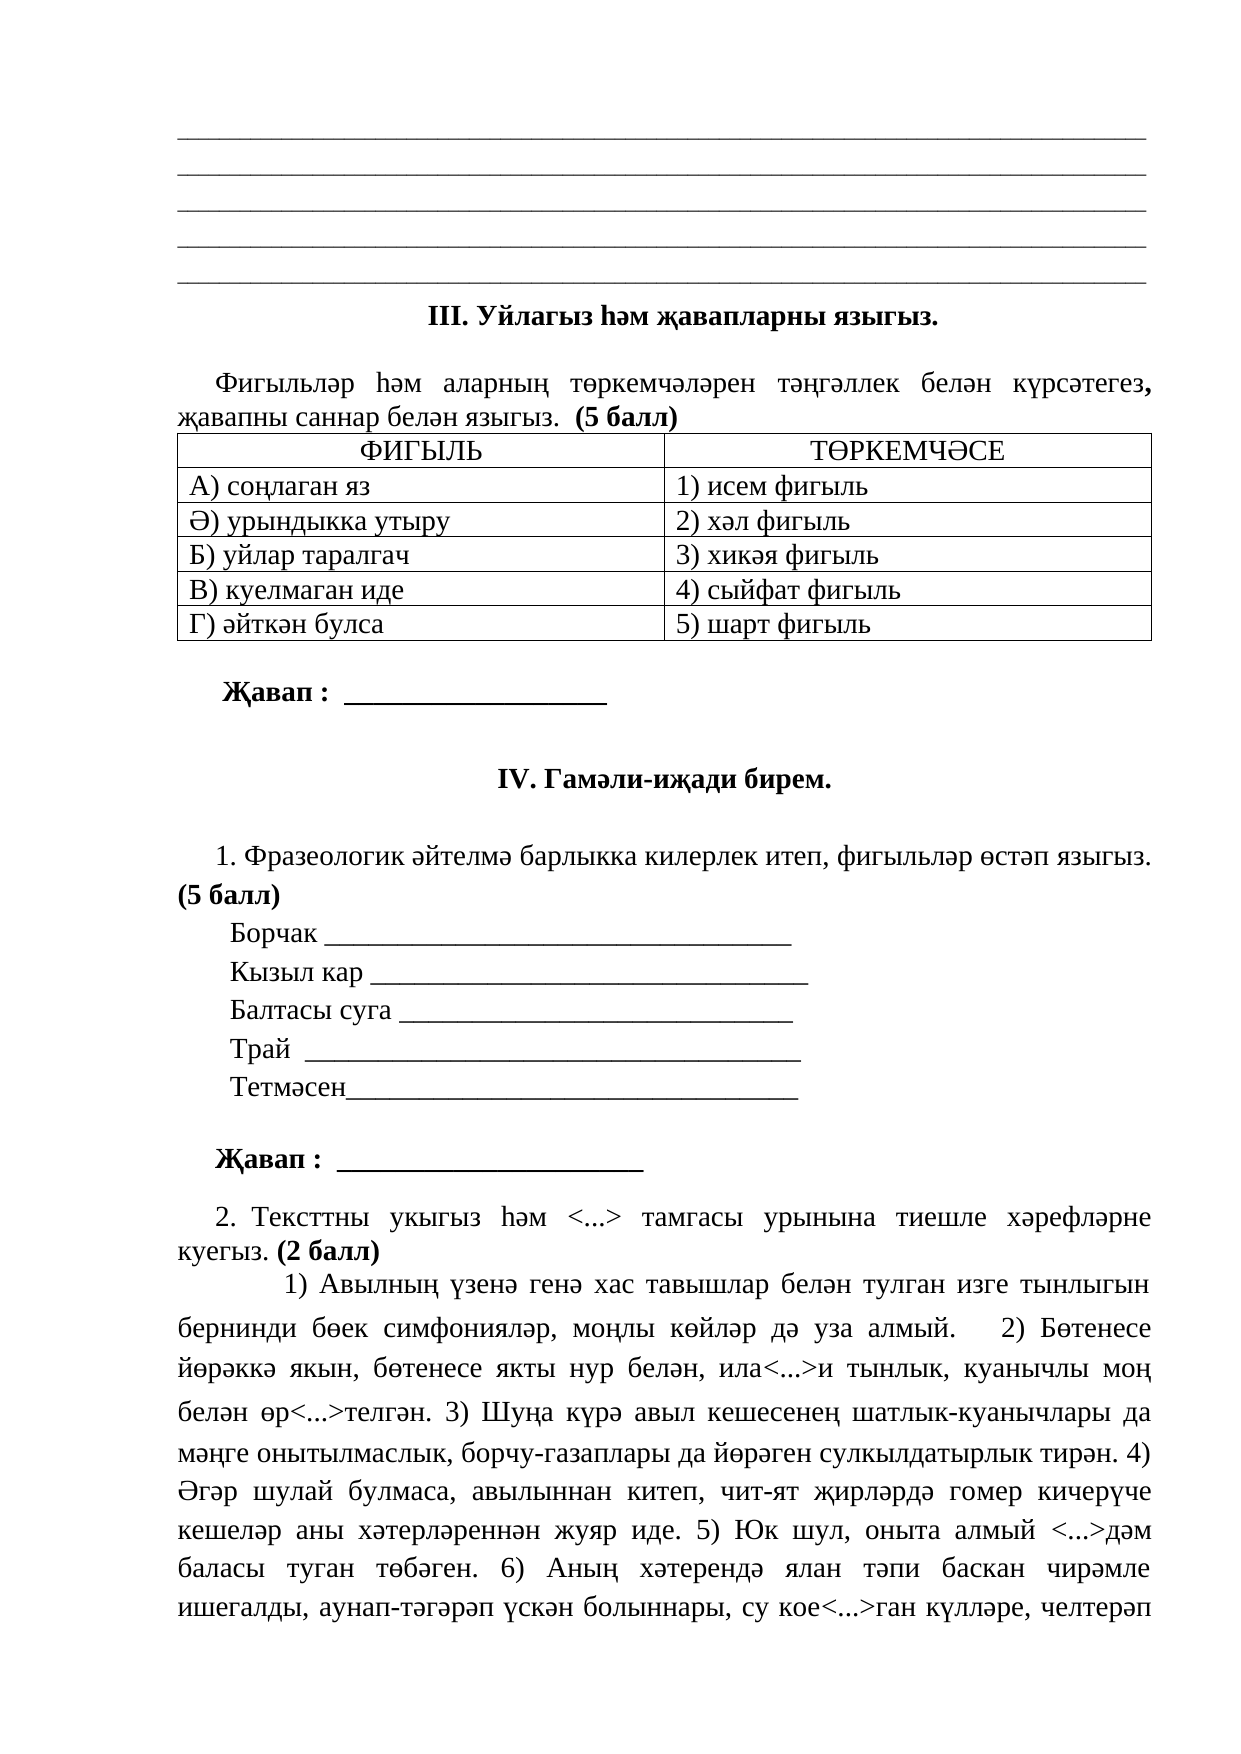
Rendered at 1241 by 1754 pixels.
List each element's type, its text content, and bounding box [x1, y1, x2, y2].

text Җавап : __________________ [215, 674, 1152, 708]
table_cell Г) әйткән булса [178, 606, 664, 640]
table_header ТӨРКЕМЧӘСЕ [665, 434, 1151, 467]
table_cell А) соңлаган яз [178, 468, 664, 502]
list Трай __________________________________ [229, 1031, 1152, 1064]
list Тексттны укыгыз һәм <...> тамгасы урынына тиешле хәрефләрне куегыз. (2 балл) [177, 1199, 1152, 1266]
table_header ФИГЫЛЬ [178, 434, 664, 467]
list Балтасы суга ___________________________ [229, 992, 1152, 1026]
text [177, 118, 1152, 286]
table_cell 1) исем фигыль [665, 468, 1151, 502]
text 1. Фразеологик әйтелмә барлыкка килерлек итеп, фигыльләр өстәп языгыз. (5 балл) [177, 838, 1152, 910]
list Тетмәсен_______________________________ [229, 1069, 1152, 1103]
text III. Уйлагыз һәм җавапларны языгыз. [215, 298, 1152, 332]
list Кызыл кар ______________________________ [229, 954, 1152, 987]
table_cell 2) хәл фигыль [665, 503, 1151, 536]
text IV. Гамәли-иҗади бирем. [177, 761, 1152, 795]
list Борчак ________________________________ [229, 915, 1152, 949]
table_cell Ә) урындыкка утыру [178, 503, 664, 536]
text Җавап : _____________________ [215, 1142, 1152, 1175]
table_cell 5) шарт фигыль [665, 606, 1151, 640]
table_cell 4) сыйфат фигыль [665, 572, 1151, 605]
table_cell В) куелмаган иде [178, 572, 664, 605]
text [177, 1266, 1152, 1622]
table_cell 3) хикәя фигыль [665, 537, 1151, 571]
table_cell Б) уйлар таралгач [178, 537, 664, 571]
text Фигыльләр һәм аларның төркемчәләрен тәңгәллек белән күрсәтегез, җавапны саннар белән языгыз. (5 балл) [177, 365, 1152, 432]
